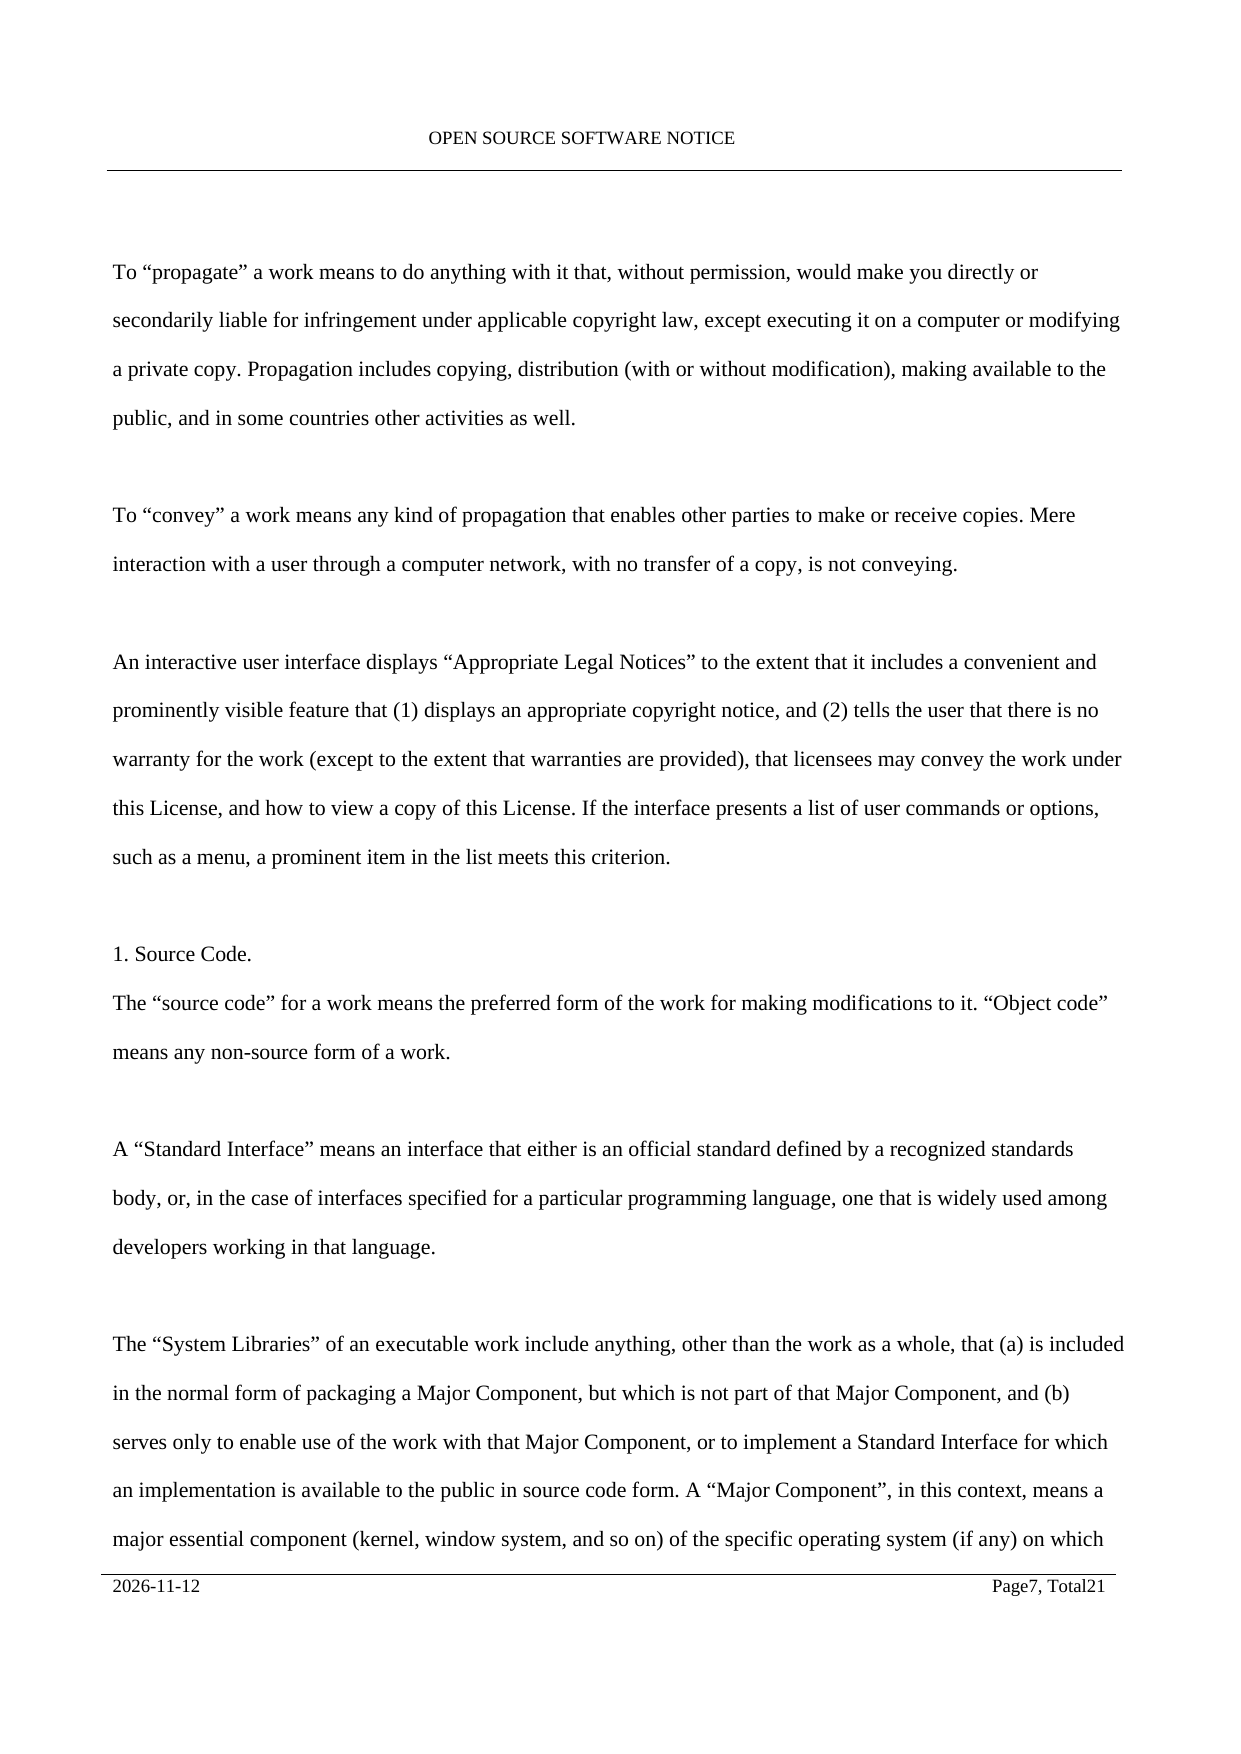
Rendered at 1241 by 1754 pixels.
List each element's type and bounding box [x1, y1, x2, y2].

text [112, 206, 1128, 1555]
